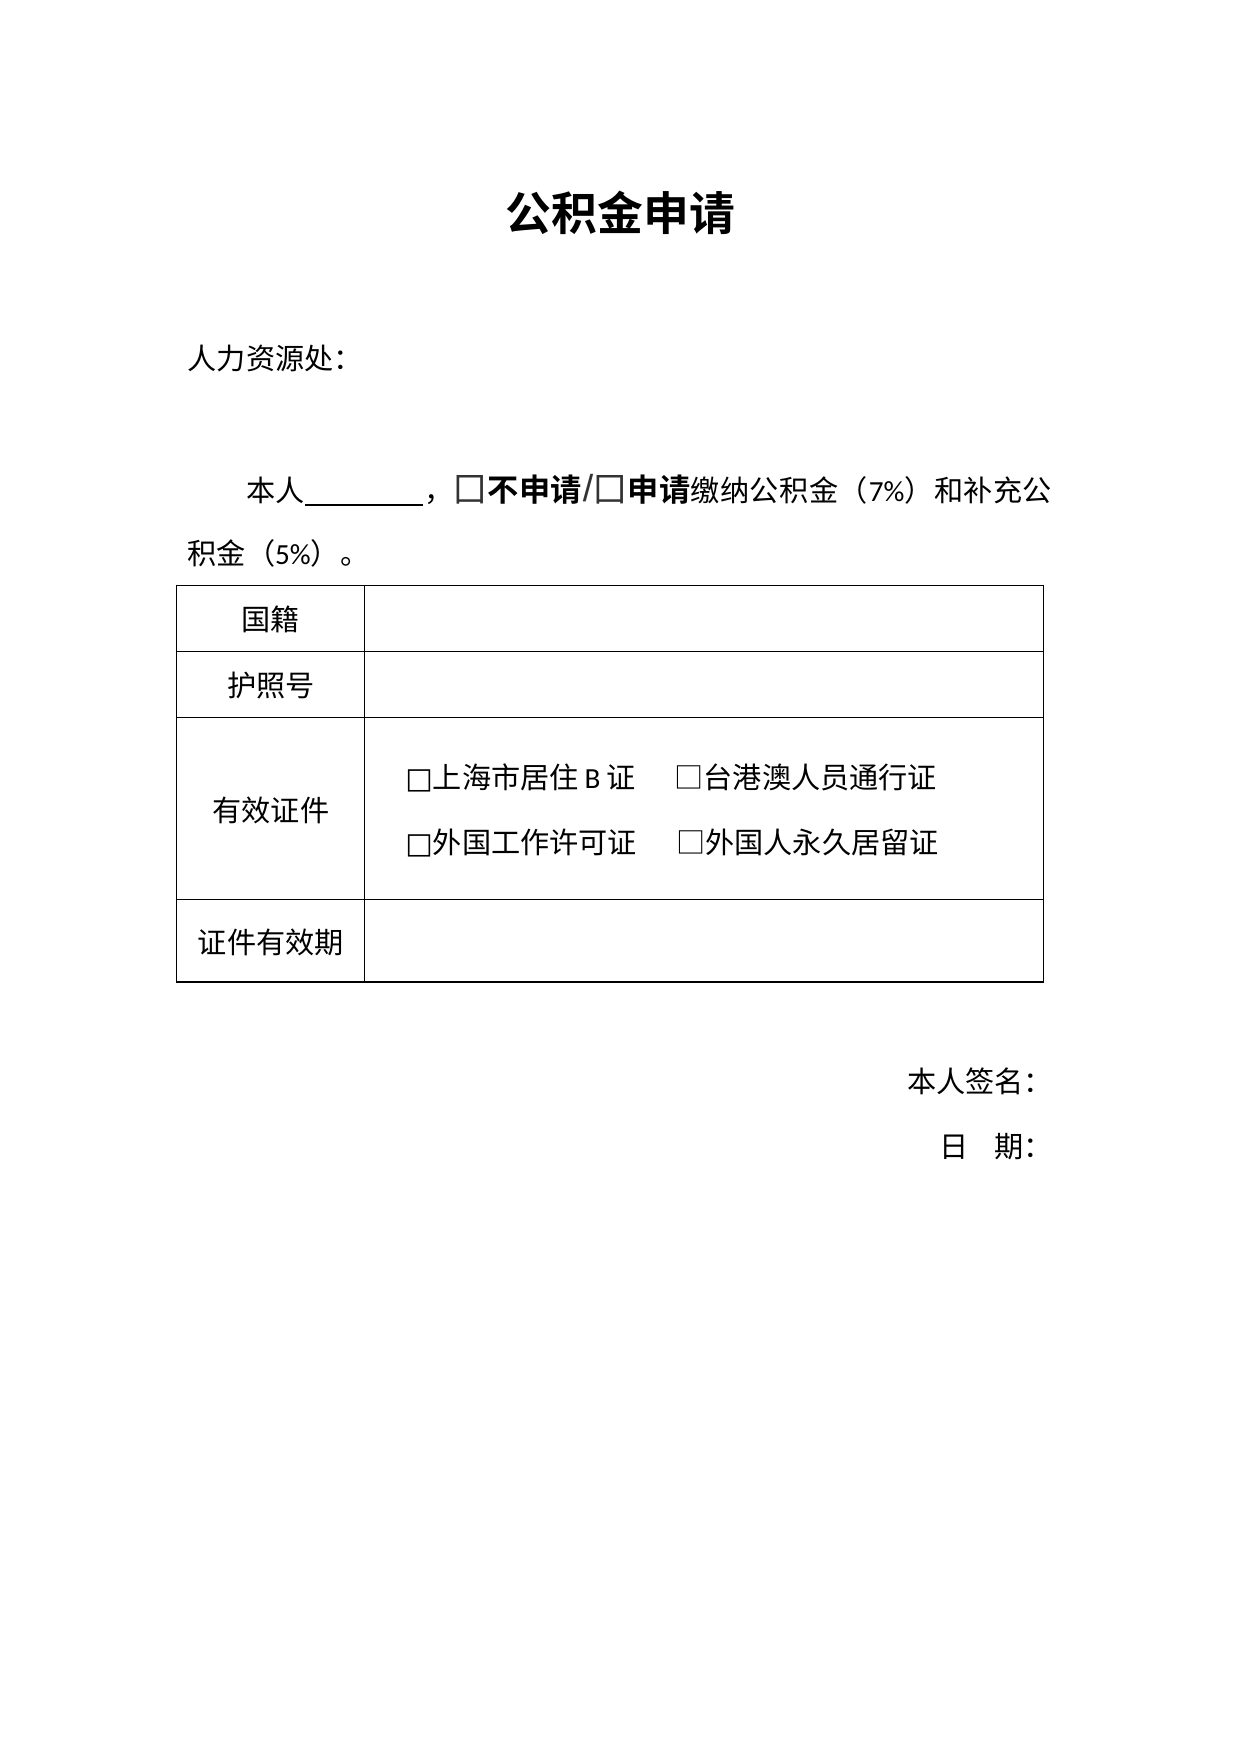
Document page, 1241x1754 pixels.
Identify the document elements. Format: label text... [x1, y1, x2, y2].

table_cell [365, 900, 1043, 981]
table_cell 有效证件 [177, 718, 364, 899]
table_header [365, 586, 1043, 651]
table_cell [365, 652, 1043, 717]
text 日 期： [187, 1112, 1053, 1177]
text 本人 ，囗不申请/囗申请缴纳公积金（7%）和补充公积金（5%）。 [187, 454, 1053, 584]
table_header 国籍 [177, 586, 364, 651]
table_cell 证件有效期 [177, 900, 364, 981]
table_cell □上海市居住B证 □台港澳人员通行证 □外国工作许可证 □外国人永久居留证 [365, 718, 1043, 899]
table_cell 护照号 [177, 652, 364, 717]
text 人力资源处： [187, 324, 1053, 389]
text 本人签名： [187, 1047, 1053, 1112]
text 公积金申请 [187, 162, 1053, 259]
